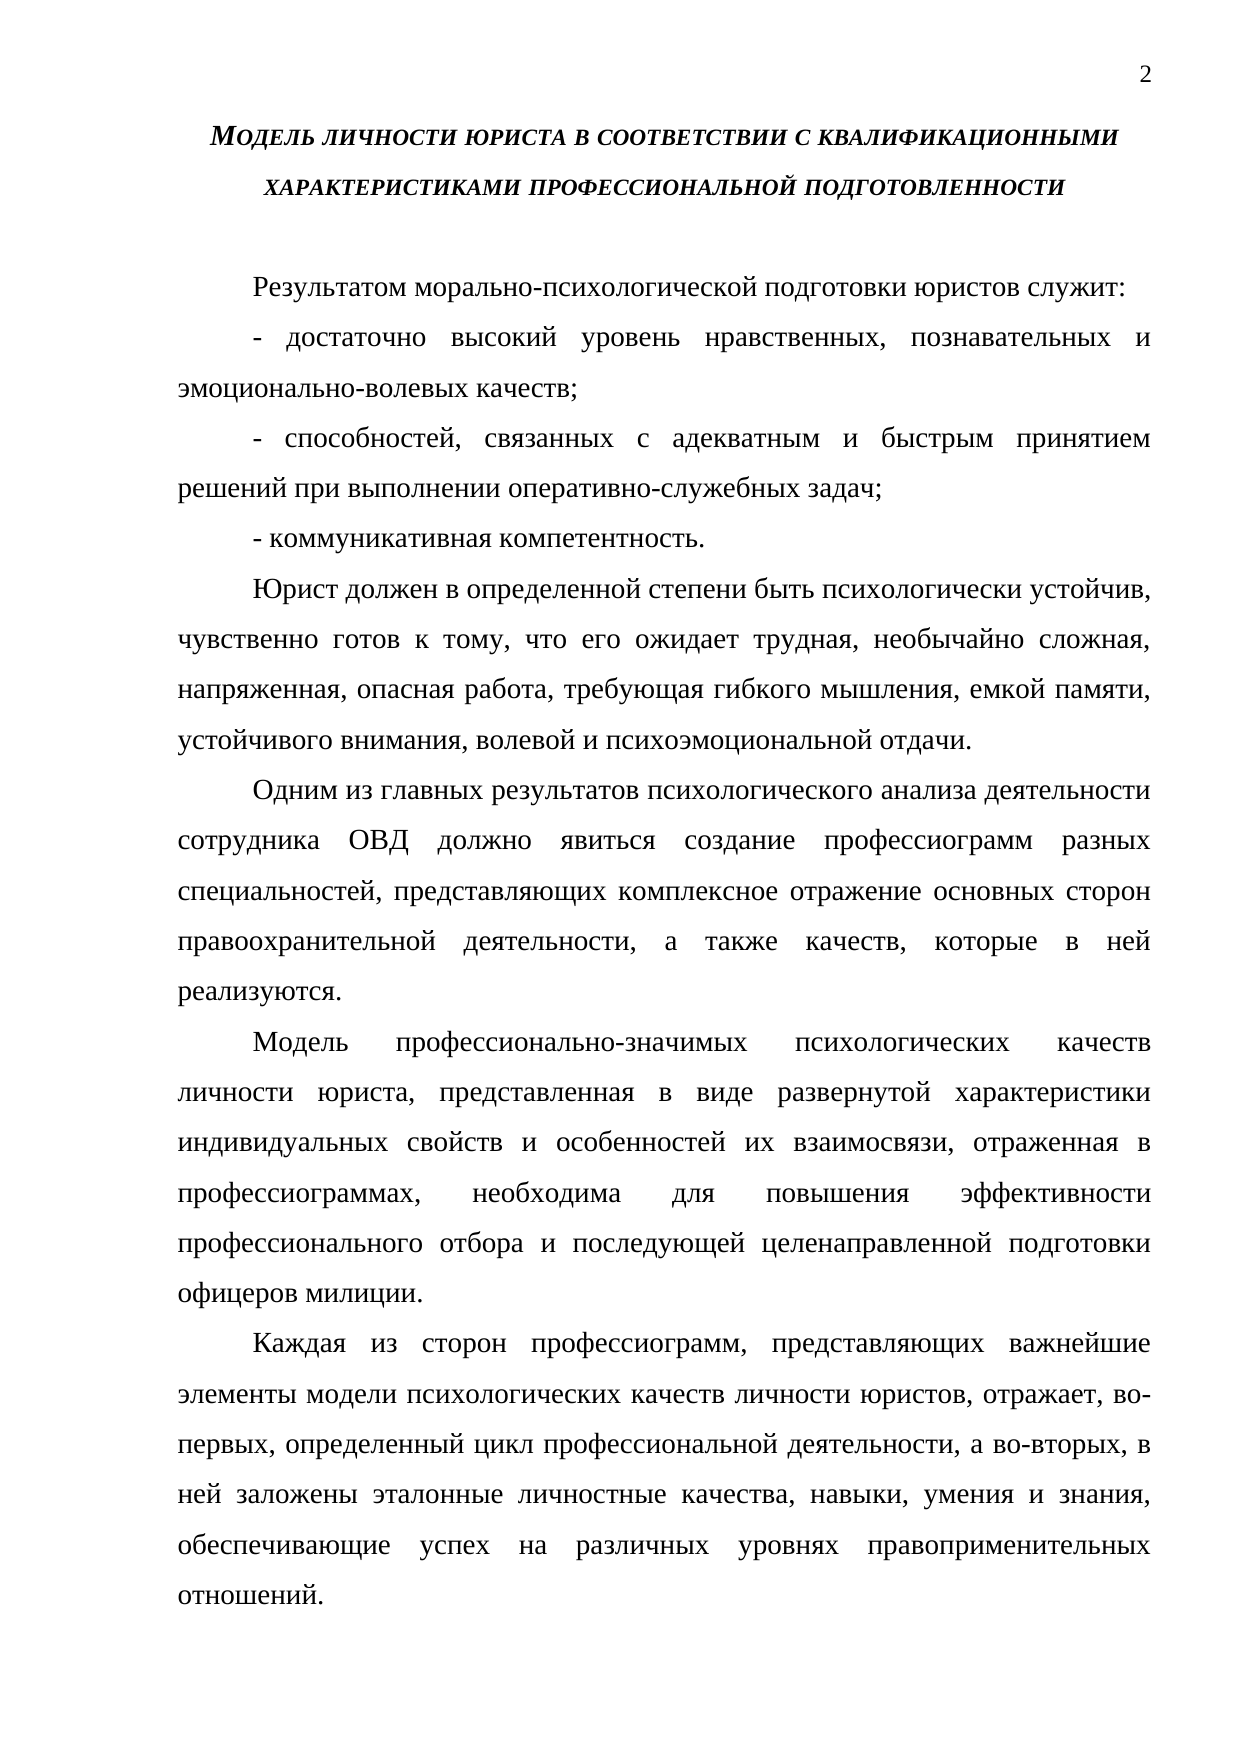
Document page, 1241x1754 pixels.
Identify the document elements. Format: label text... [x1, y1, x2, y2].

text - способностей, связанных с адекватным и быстрым принятием решений при выполнении оперативно-служебных задач; [177, 420, 1152, 504]
text Модель профессионально-значимых психологических качеств личности юриста, представленная в виде развернутой характеристики индивидуальных свойств и особенностей их взаимосвязи, отраженная в профессиограммах, необходима для повышения эффективности профессионального отбора и последующей целенаправленной подготовки офицеров милиции. [177, 1024, 1152, 1309]
text - коммуникативная компетентность. [177, 521, 1152, 554]
text - достаточно высокий уровень нравственных, познавательных и эмоционально-волевых качеств; [177, 319, 1152, 403]
text Модель личности юриста в соответствии с квалификационными характеристиками профессиональной подготовленности [177, 118, 1152, 202]
text Результатом морально-психологической подготовки юристов служит: [177, 269, 1152, 303]
text Юрист должен в определенной степени быть психологически устойчив, чувственно готов к тому, что его ожидает трудная, необычайно сложная, напряженная, опасная работа, требующая гибкого мышления, емкой памяти, устойчивого внимания, волевой и психоэмоциональной отдачи. [177, 571, 1152, 755]
text Каждая из сторон профессиограмм, представляющих важнейшие элементы модели психологических качеств личности юристов, отражает, во-первых, определенный цикл профессиональной деятельности, а во-вторых, в ней заложены эталонные личностные качества, навыки, умения и знания, обеспечивающие успех на различных уровнях правоприменительных отношений. [177, 1326, 1152, 1611]
text Одним из главных результатов психологического анализа деятельности сотрудника ОВД должно явиться создание профессиограмм разных специальностей, представляющих комплексное отражение основных сторон правоохранительной деятельности, а также качеств, которые в ней реализуются. [177, 772, 1152, 1007]
